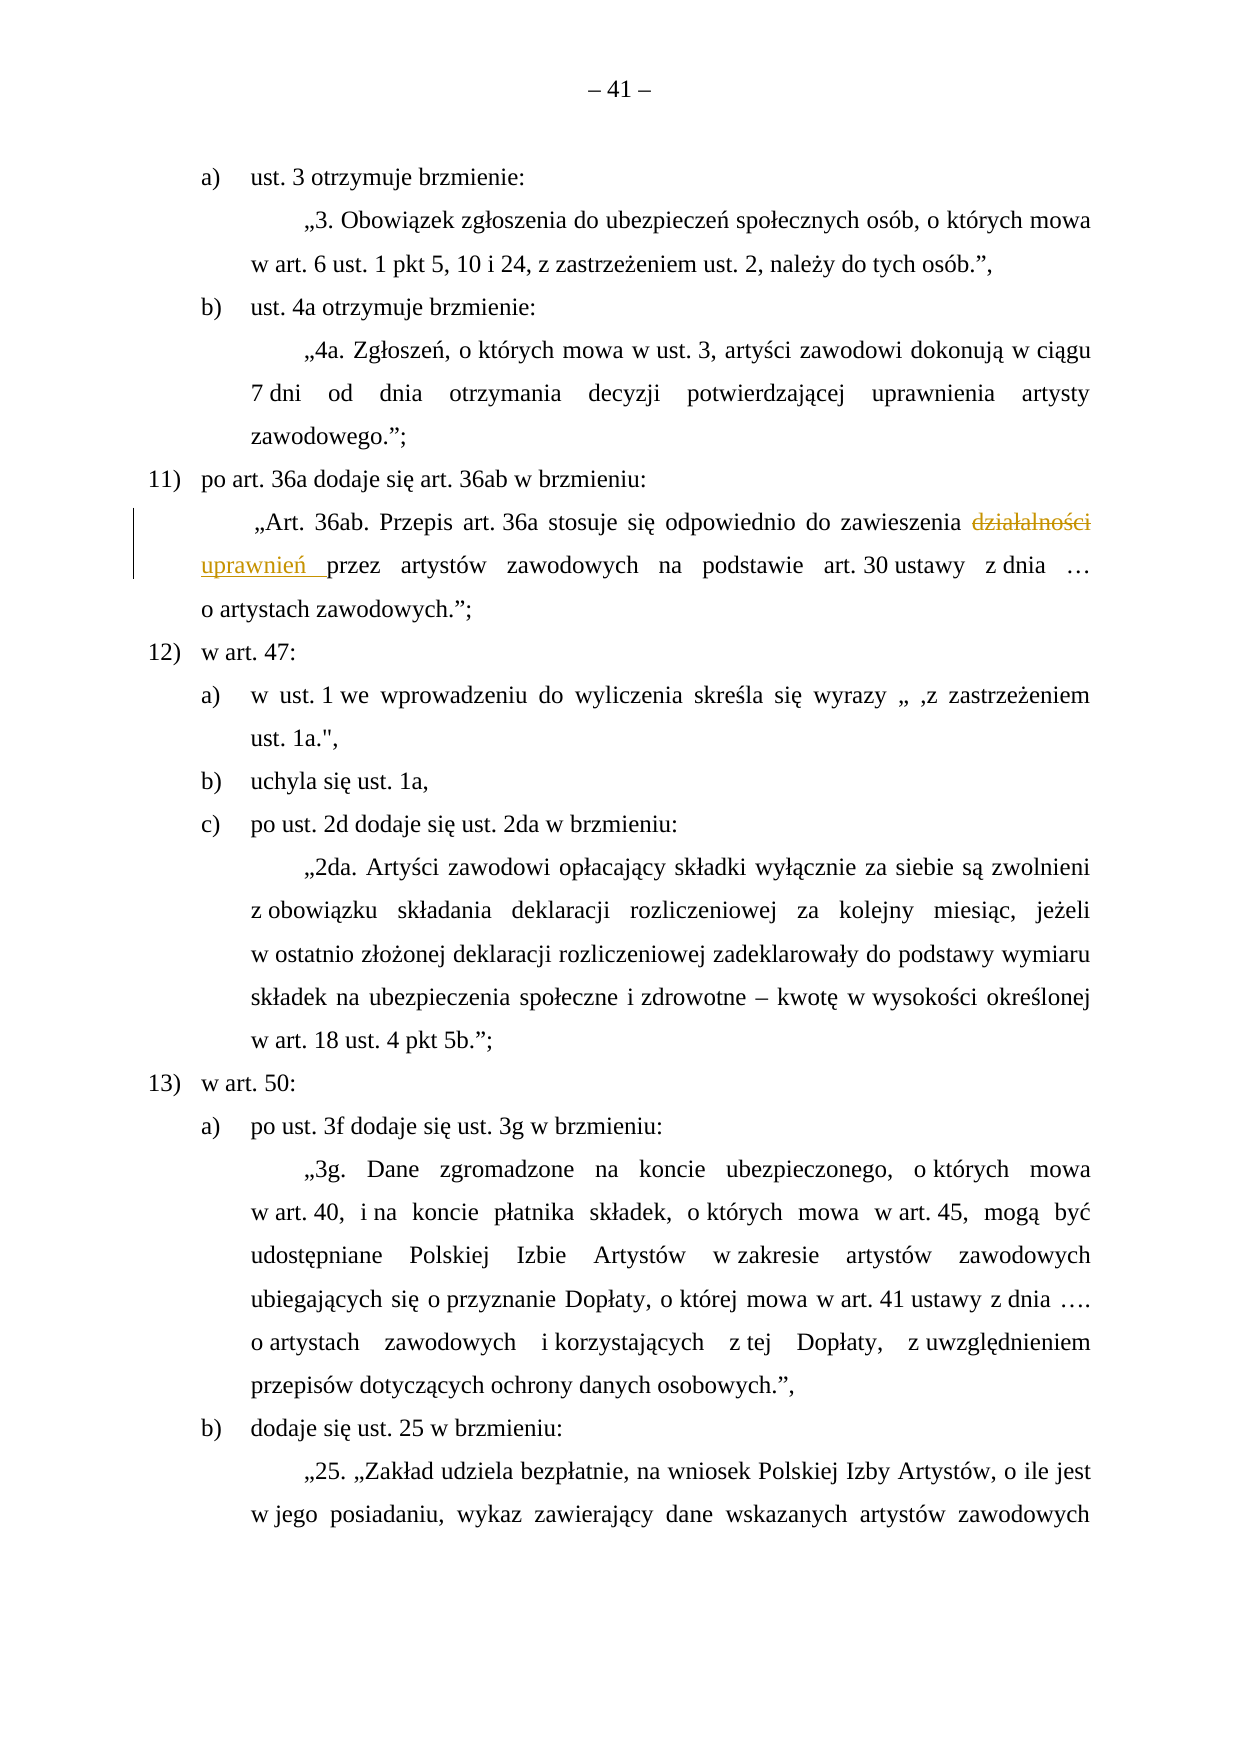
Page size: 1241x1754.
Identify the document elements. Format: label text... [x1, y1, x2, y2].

text b) ust. 4a otrzymuje brzmienie: [201, 292, 1091, 321]
text „3. Obowiązek zgłoszenia do ubezpieczeń społecznych osób, o których mowa w art. 6 ust. 1 pkt 5, 10 i 24, z zastrzeżeniem ust. 2, należy do tych osób.”, [251, 206, 1091, 277]
text c) po ust. 2d dodaje się ust. 2da w brzmieniu: [201, 809, 1091, 838]
text a) po ust. 3f dodaje się ust. 3g w brzmieniu: [201, 1111, 1091, 1140]
text „Art. 36ab. Przepis art. 36a stosuje się odpowiednio do zawieszenia przez artystów zawodowych na podstawie art. 30 ustawy z dnia … o artystach zawodowych.”; [201, 507, 1091, 622]
text 13) w art. 50: [148, 1068, 1091, 1097]
text 12) w art. 47: [148, 637, 1091, 666]
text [251, 1456, 1091, 1528]
text „3g. Dane zgromadzone na koncie ubezpieczonego, o których mowa w art. 40, i na koncie płatnika składek, o których mowa w art. 45, mogą być udostępniane Polskiej Izbie Artystów w zakresie artystów zawodowych ubiegających się o przyznanie Dopłaty, o której mowa w art. 41 ustawy z dnia …. o artystach zawodowych i korzystających z tej Dopłaty, z uwzględnieniem przepisów dotyczących ochrony danych osobowych.”, [251, 1154, 1091, 1399]
text 11) po art. 36a dodaje się art. 36ab w brzmieniu: [148, 464, 1091, 493]
text a) w ust. 1 we wprowadzeniu do wyliczenia skreśla się wyrazy „ ,z zastrzeżeniem ust. 1a.", [201, 680, 1091, 752]
text b) uchyla się ust. 1a, [201, 766, 1091, 795]
text a) ust. 3 otrzymuje brzmienie: [201, 162, 1091, 191]
text „2da. Artyści zawodowi opłacający składki wyłącznie za siebie są zwolnieni z obowiązku składania deklaracji rozliczeniowej za kolejny miesiąc, jeżeli w ostatnio złożonej deklaracji rozliczeniowej zadeklarowały do podstawy wymiaru składek na ubezpieczenia społeczne i zdrowotne – kwotę w wysokości określonej w art. 18 ust. 4 pkt 5b.”; [251, 852, 1091, 1054]
text b) dodaje się ust. 25 w brzmieniu: [201, 1413, 1091, 1442]
text „4a. Zgłoszeń, o których mowa w ust. 3, artyści zawodowi dokonują w ciągu 7 dni od dnia otrzymania decyzji potwierdzającej uprawnienia artysty zawodowego.”; [251, 335, 1091, 450]
